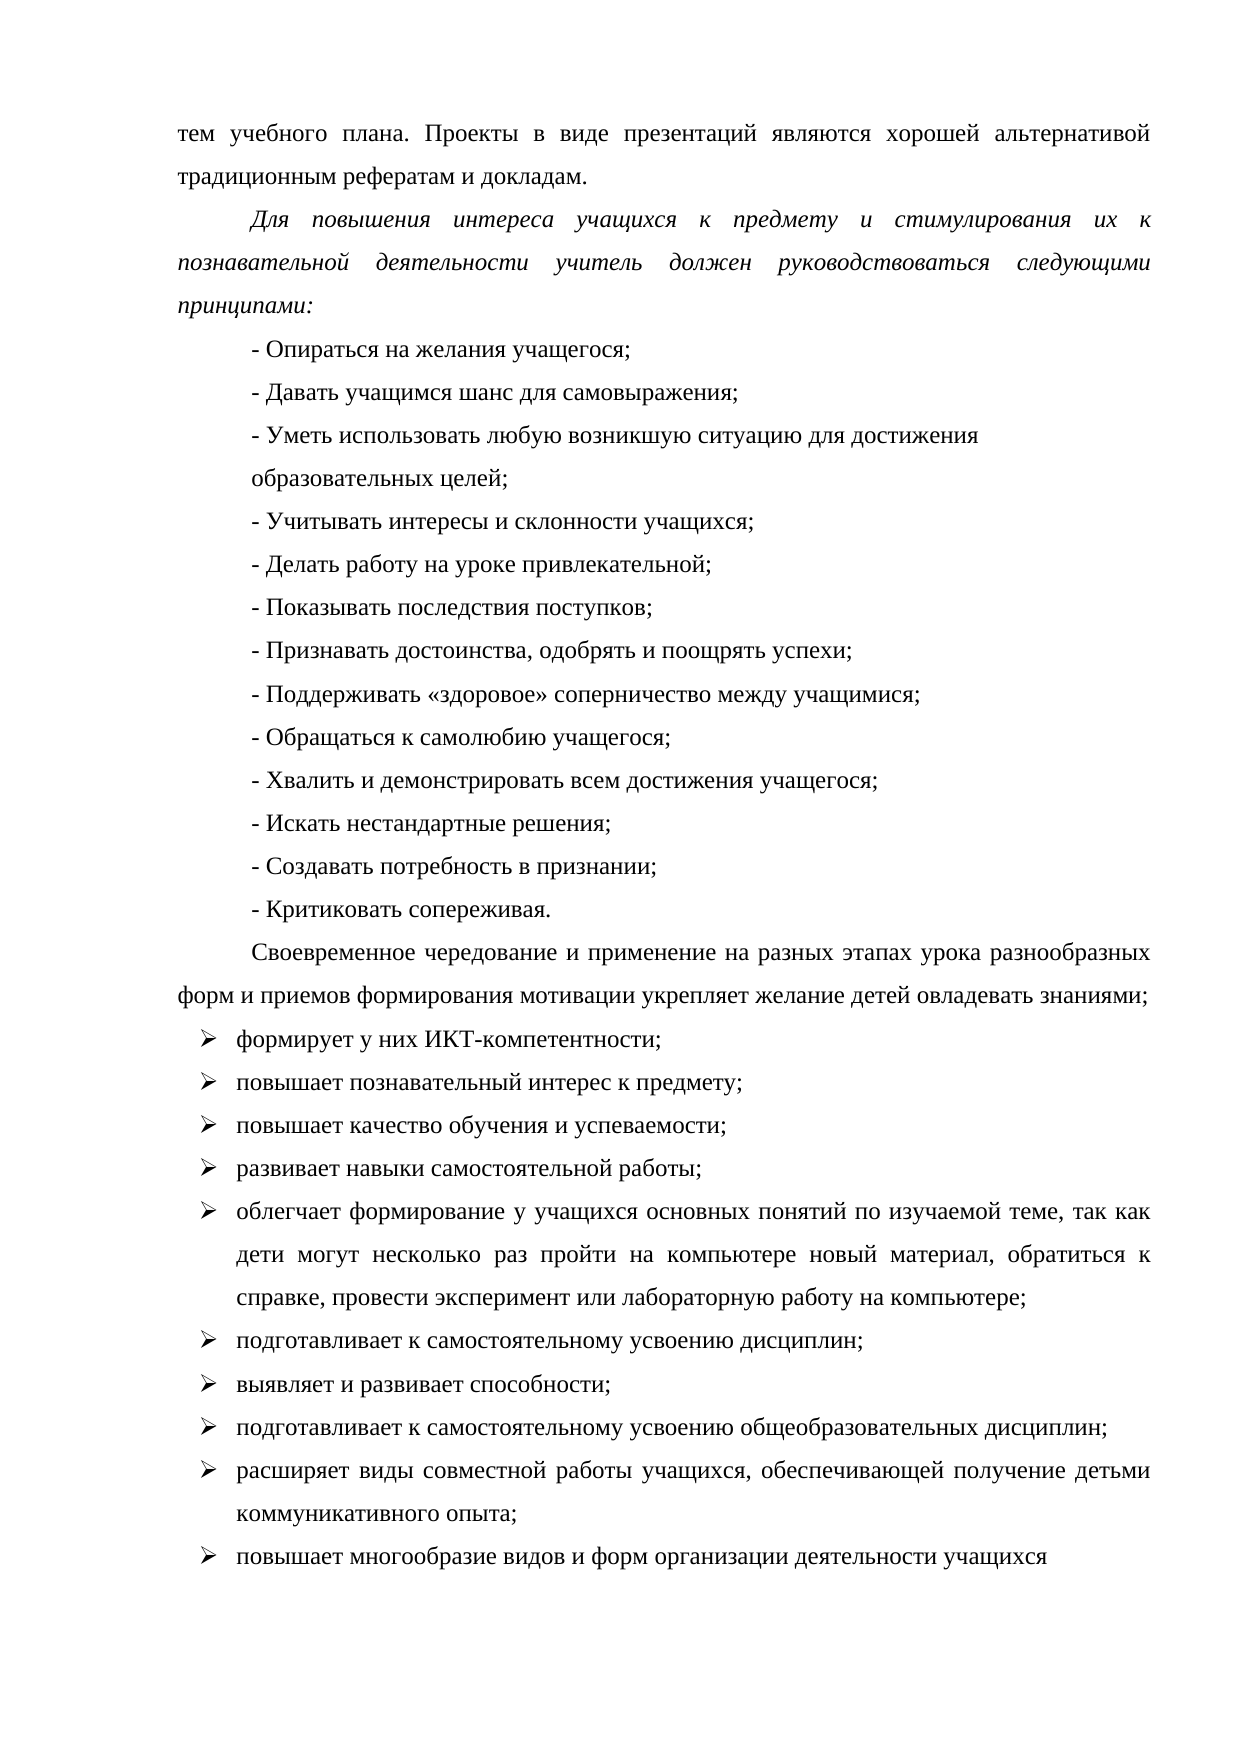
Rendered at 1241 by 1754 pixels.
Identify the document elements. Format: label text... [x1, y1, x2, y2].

text - Учитывать интересы и склонности учащихся; [177, 506, 1152, 535]
list повышает познавательный интерес к предмету; [199, 1067, 1152, 1096]
list расширяет виды совместной работы учащихся, обеспечивающей получение детьми коммуникативного опыта; [199, 1455, 1152, 1527]
text Своевременное чередование и применение на разных этапах урока разнообразных форм и приемов формирования мотивации укрепляет желание детей овладевать знаниями; [177, 937, 1152, 1009]
list развивает навыки самостоятельной работы; [199, 1153, 1152, 1182]
text образовательных целей; [177, 463, 1152, 492]
list подготавливает к самостоятельному усвоению общеобразовательных дисциплин; [199, 1412, 1152, 1441]
list подготавливает к самостоятельному усвоению дисциплин; [199, 1326, 1152, 1354]
text - Опираться на желания учащегося; [177, 334, 1152, 362]
list формирует у них ИКТ-компетентности; [199, 1024, 1152, 1052]
list повышает качество обучения и успеваемости; [199, 1110, 1152, 1139]
list выявляет и развивает способности; [199, 1369, 1152, 1397]
text - Показывать последствия поступков; [177, 592, 1152, 621]
text - Искать нестандартные решения; [177, 808, 1152, 837]
text - Уметь использовать любую возникшую ситуацию для достижения [177, 420, 1152, 449]
text - Давать учащимся шанс для самовыражения; [177, 377, 1152, 406]
list облегчает формирование у учащихся основных понятий по изучаемой теме, так как дети могут несколько раз пройти на компьютере новый материал, обратиться к справке, провести эксперимент или лабораторную работу на компьютере; [199, 1196, 1152, 1311]
text - Делать работу на уроке привлекательной; [177, 549, 1152, 578]
text - Создавать потребность в признании; [177, 851, 1152, 880]
text - Поддерживать «здоровое» соперничество между учащимися; [177, 679, 1152, 707]
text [177, 118, 1152, 190]
text Для повышения интереса учащихся к предмету и стимулирования их к познавательной деятельности учитель должен руководствоваться следующими принципами: [177, 204, 1152, 319]
text - Обращаться к самолюбию учащегося; [177, 722, 1152, 751]
list повышает многообразие видов и форм организации деятельности учащихся [199, 1541, 1152, 1570]
text - Критиковать сопереживая. [177, 894, 1152, 923]
text - Признавать достоинства, одобрять и поощрять успехи; [177, 636, 1152, 664]
text - Хвалить и демонстрировать всем достижения учащегося; [177, 765, 1152, 794]
